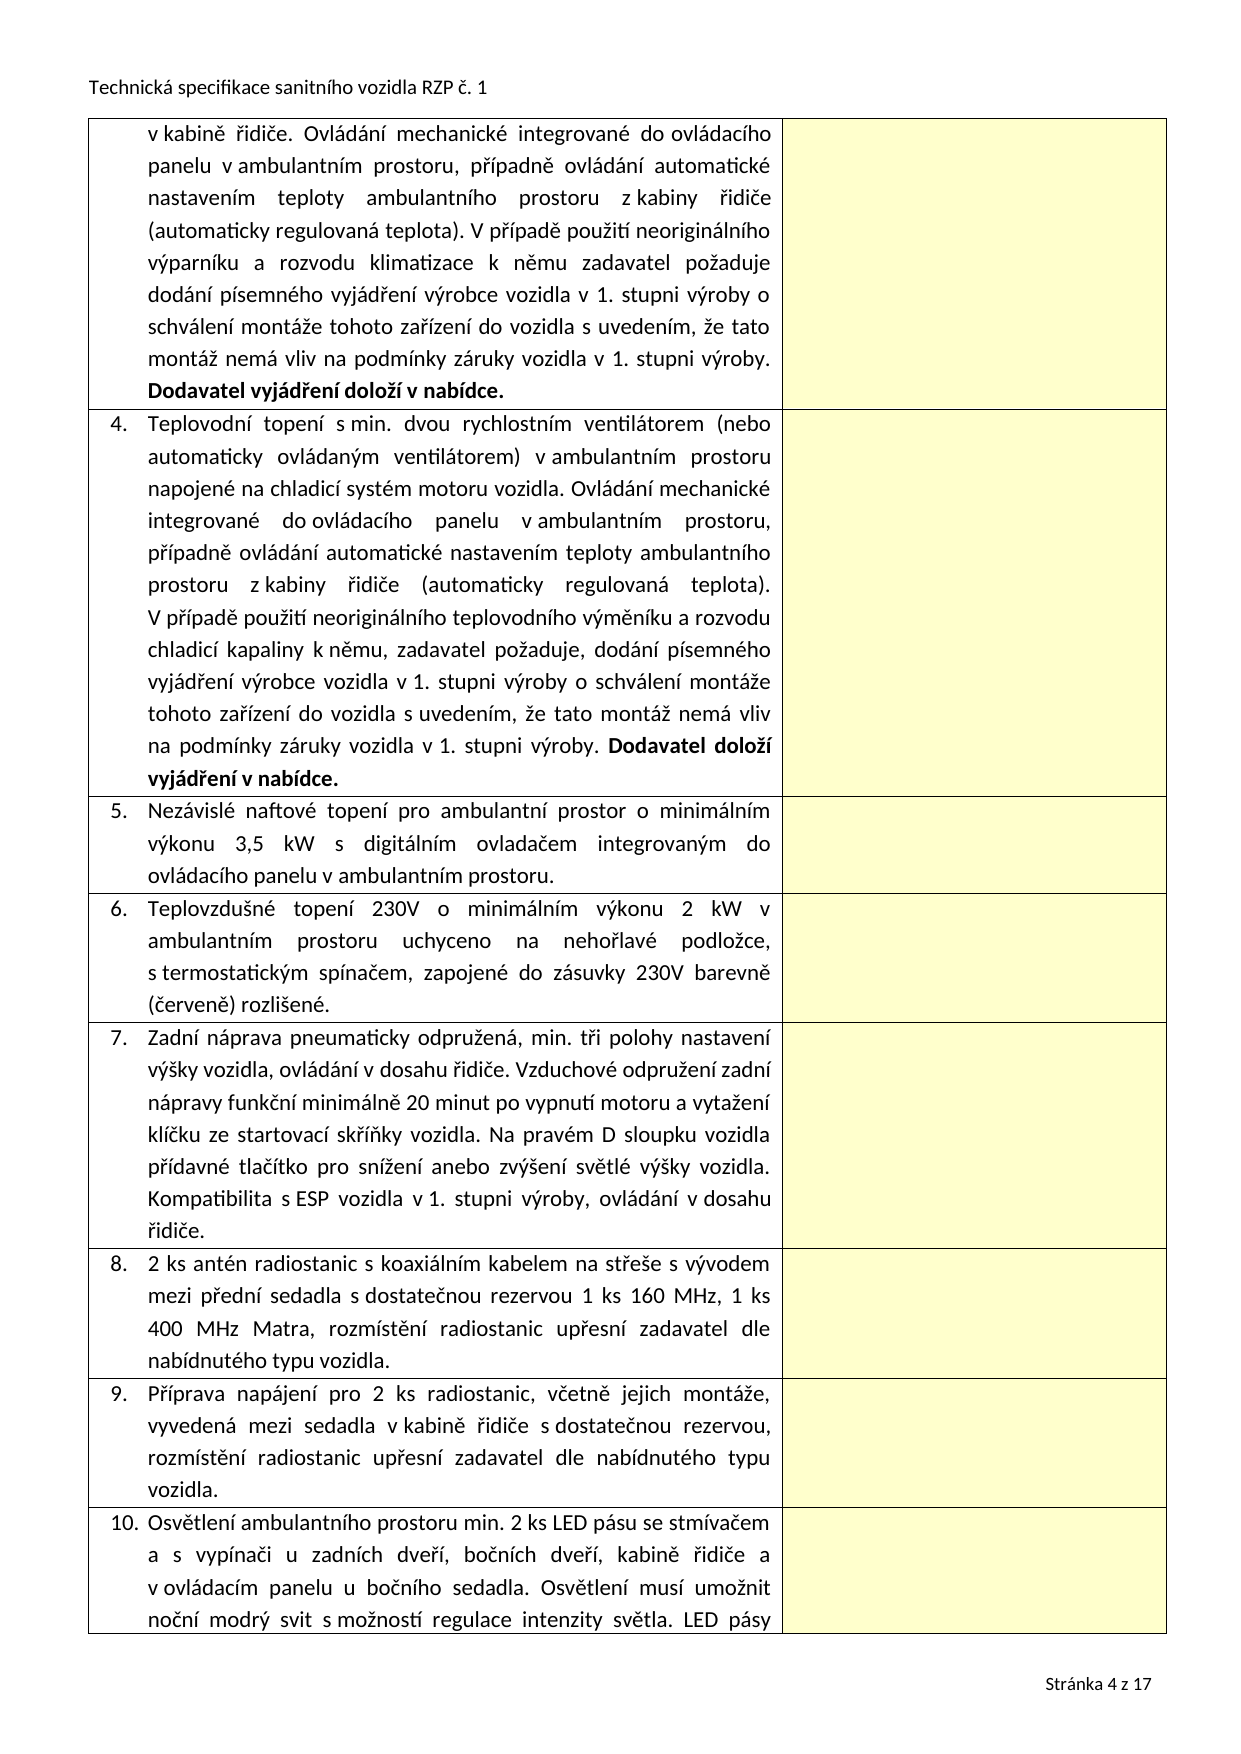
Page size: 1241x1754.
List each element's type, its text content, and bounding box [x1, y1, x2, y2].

table_cell Teplovodní topení s min. dvou rychlostním ventilátorem (nebo automaticky ovládaným ventilátorem) v ambulantním prostoru napojené na chladicí systém motoru vozidla. Ovládání mechanické integrované do ovládacího panelu v ambulantním prostoru, případně ovládání automatické nastavením teploty ambulantního prostoru z kabiny řidiče (automaticky regulovaná teplota). V případě použití neoriginálního teplovodního výměníku a rozvodu chladicí kapaliny k němu, zadavatel požaduje, dodání písemného vyjádření výrobce vozidla v 1. stupni výroby o schválení montáže tohoto zařízení do vozidla s uvedením, že tato montáž nemá vliv na podmínky záruky vozidla v 1. stupni výroby. Dodavatel doloží vyjádření v nabídce. [89, 410, 782, 796]
table_cell [783, 410, 1166, 796]
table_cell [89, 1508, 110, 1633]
table_cell 2 ks antén radiostanic s koaxiálním kabelem na střeše s vývodem mezi přední sedadla s dostatečnou rezervou 1 ks 160 MHz, 1 ks 400 MHz Matra, rozmístění radiostanic upřesní zadavatel dle nabídnutého typu vozidla. [89, 1249, 782, 1378]
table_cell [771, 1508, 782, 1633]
table_cell Příprava napájení pro 2 ks radiostanic, včetně jejich montáže, vyvedená mezi sedadla v kabině řidiče s dostatečnou rezervou, rozmístění radiostanic upřesní zadavatel dle nabídnutého typu vozidla. [89, 1379, 782, 1507]
table_cell [783, 119, 1166, 408]
table_cell [783, 894, 1166, 1022]
table_cell Teplovzdušné topení 230V o minimálním výkonu 2 kW v ambulantním prostoru uchyceno na nehořlavé podložce, s termostatickým spínačem, zapojené do zásuvky 230V barevně (červeně) rozlišené. [89, 894, 782, 1022]
table_cell [783, 1023, 1166, 1248]
table_cell [783, 1508, 1166, 1633]
table_cell [783, 1249, 1166, 1378]
table_cell [783, 797, 1166, 893]
table_cell Zadní náprava pneumaticky odpružená, min. tři polohy nastavení výšky vozidla, ovládání v dosahu řidiče. Vzduchové odpružení zadní nápravy funkční minimálně 20 minut po vypnutí motoru a vytažení klíčku ze startovací skříňky vozidla. Na pravém D sloupku vozidla přídavné tlačítko pro snížení anebo zvýšení světlé výšky vozidla. Kompatibilita s ESP vozidla v 1. stupni výroby, ovládání v dosahu řidiče. [89, 1023, 782, 1248]
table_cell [89, 119, 782, 408]
table_cell Nezávislé naftové topení pro ambulantní prostor o minimálním výkonu 3,5 kW s digitálním ovladačem integrovaným do ovládacího panelu v ambulantním prostoru. [89, 797, 782, 893]
table_cell [783, 1379, 1166, 1507]
